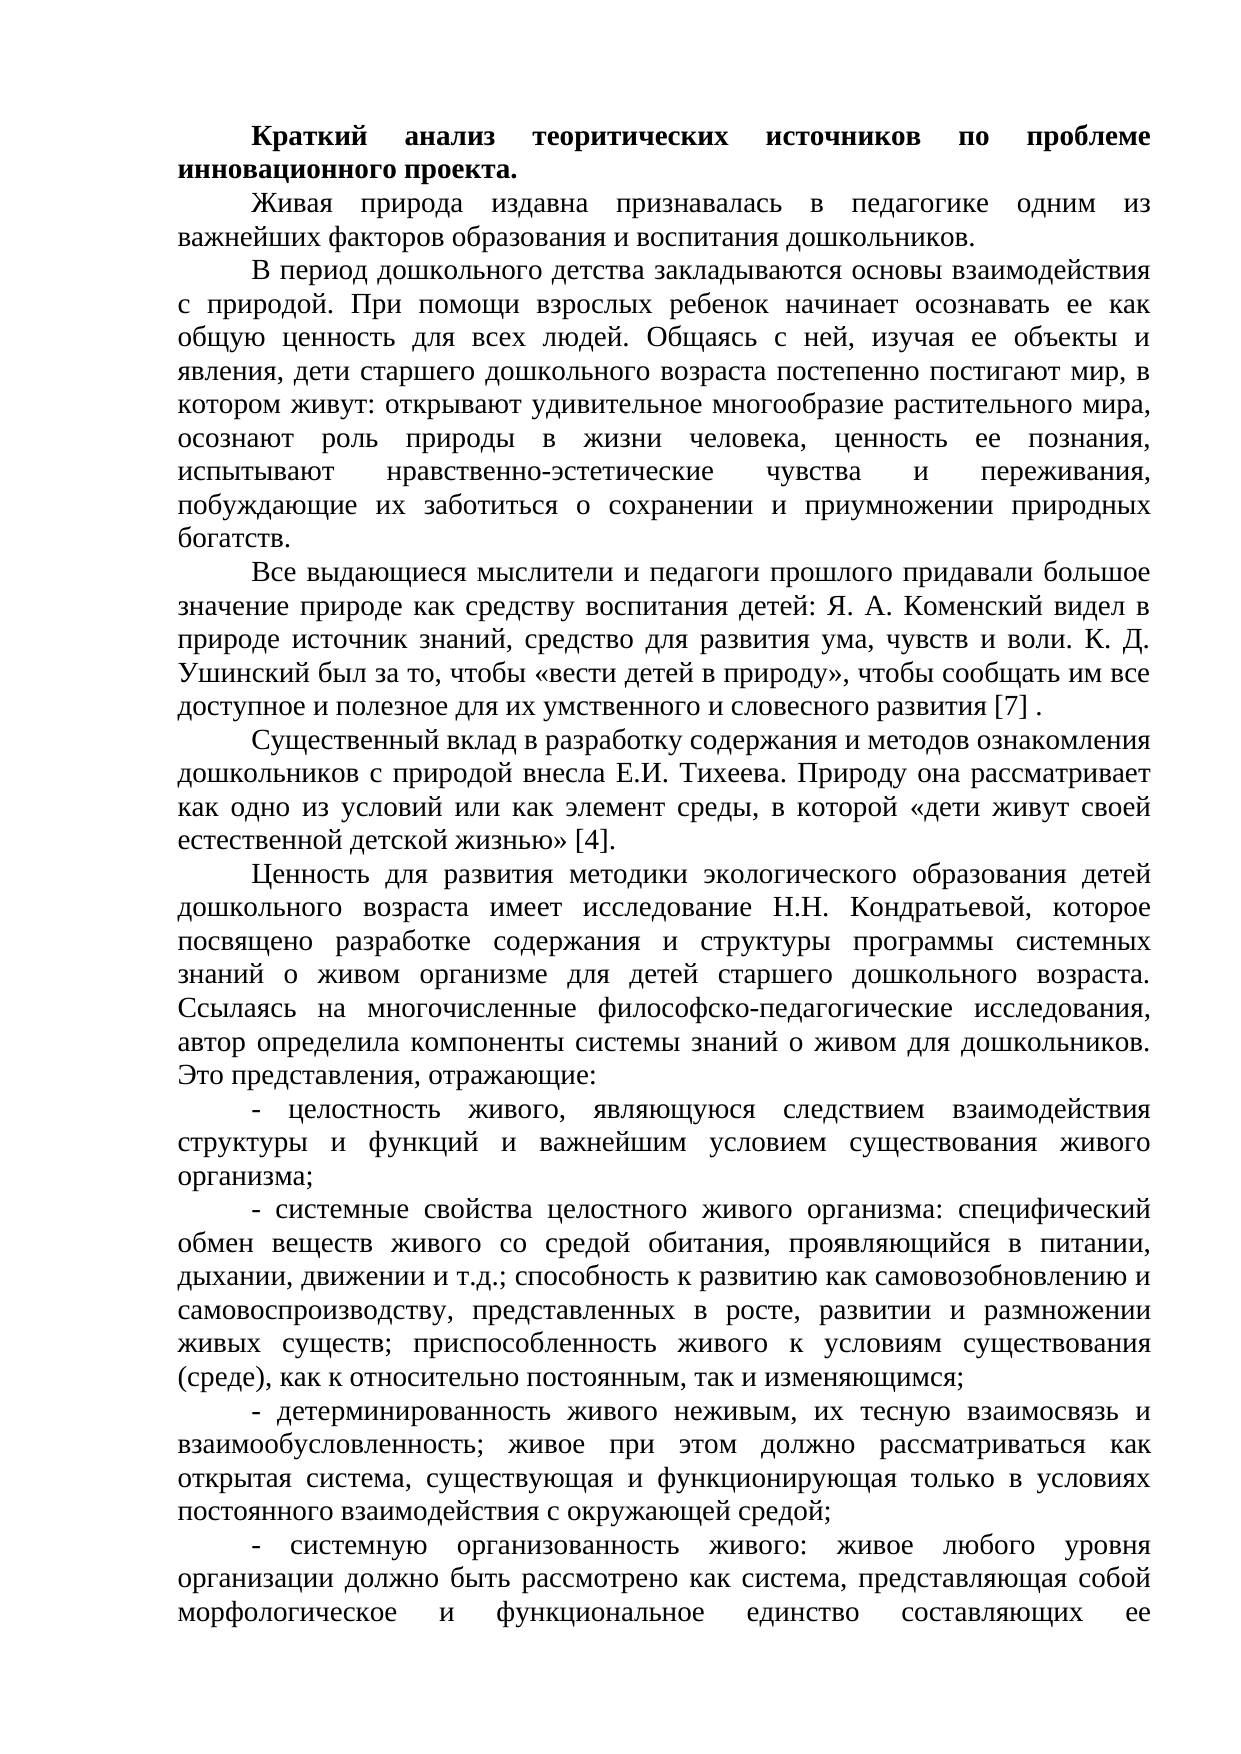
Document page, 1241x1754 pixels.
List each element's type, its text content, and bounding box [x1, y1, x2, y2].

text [177, 1527, 1152, 1627]
text Живая природа издавна признавалась в педагогике одним из важнейших факторов образования и воспитания дошкольников. [177, 185, 1152, 252]
text - детерминированность живого неживым, их тесную взаимосвязь и взаимообусловленность; живое при этом должно рассматриваться как открытая система, существующая и функционирующая только в условиях постоянного взаимодействия с окружающей средой; [177, 1393, 1152, 1527]
text В период дошкольного детства закладываются основы взаимодействия с природой. При помощи взрослых ребенок начинает осознавать ее как общую ценность для всех людей. Общаясь с ней, изучая ее объекты и явления, дети старшего дошкольного возраста постепенно постигают мир, в котором живут: открывают удивительное многообразие растительного мира, осознают роль природы в жизни человека, ценность ее познания, испытывают нравственно-эстетические чувства и переживания, побуждающие их заботиться о сохранении и приумножении природных богатств. [177, 252, 1152, 554]
text - целостность живого, являющуюся следствием взаимодействия структуры и функций и важнейшим условием существования живого организма; [177, 1091, 1152, 1191]
text - системные свойства целостного живого организма: специфический обмен веществ живого со средой обитания, проявляющийся в питании, дыхании, движении и т.д.; способность к развитию как самовозобновлению и самовоспроизводству, представленных в росте, развитии и размножении живых существ; приспособленность живого к условиям существования (среде), как к относительно постоянным, так и изменяющимся; [177, 1191, 1152, 1393]
text Все выдающиеся мыслители и педагоги прошлого придавали большое значение природе как средству воспитания детей: Я. А. Коменский видел в природе источник знаний, средство для развития ума, чувств и воли. К. Д. Ушинский был за то, чтобы «вести детей в природу», чтобы сообщать им все доступное и полезное для их умственного и словесного развития [7] . [177, 554, 1152, 722]
text Ценность для развития методики экологического образования детей дошкольного возраста имеет исследование Н.Н. Кондратьевой, которое посвящено разработке содержания и структуры программы системных знаний о живом организме для детей старшего дошкольного возраста. Ссылаясь на многочисленные философско-педагогические исследования, автор определила компоненты системы знаний о живом для дошкольников. Это представления, отражающие: [177, 856, 1152, 1091]
text Краткий анализ теоритических источников по проблеме инновационного проекта. [177, 118, 1152, 185]
text Существенный вклад в разработку содержания и методов ознакомления дошкольников с природой внесла Е.И. Тихеева. Природу она рассматривает как одно из условий или как элемент среды, в которой «дети живут своей естественной детской жизнью» [4]. [177, 722, 1152, 856]
